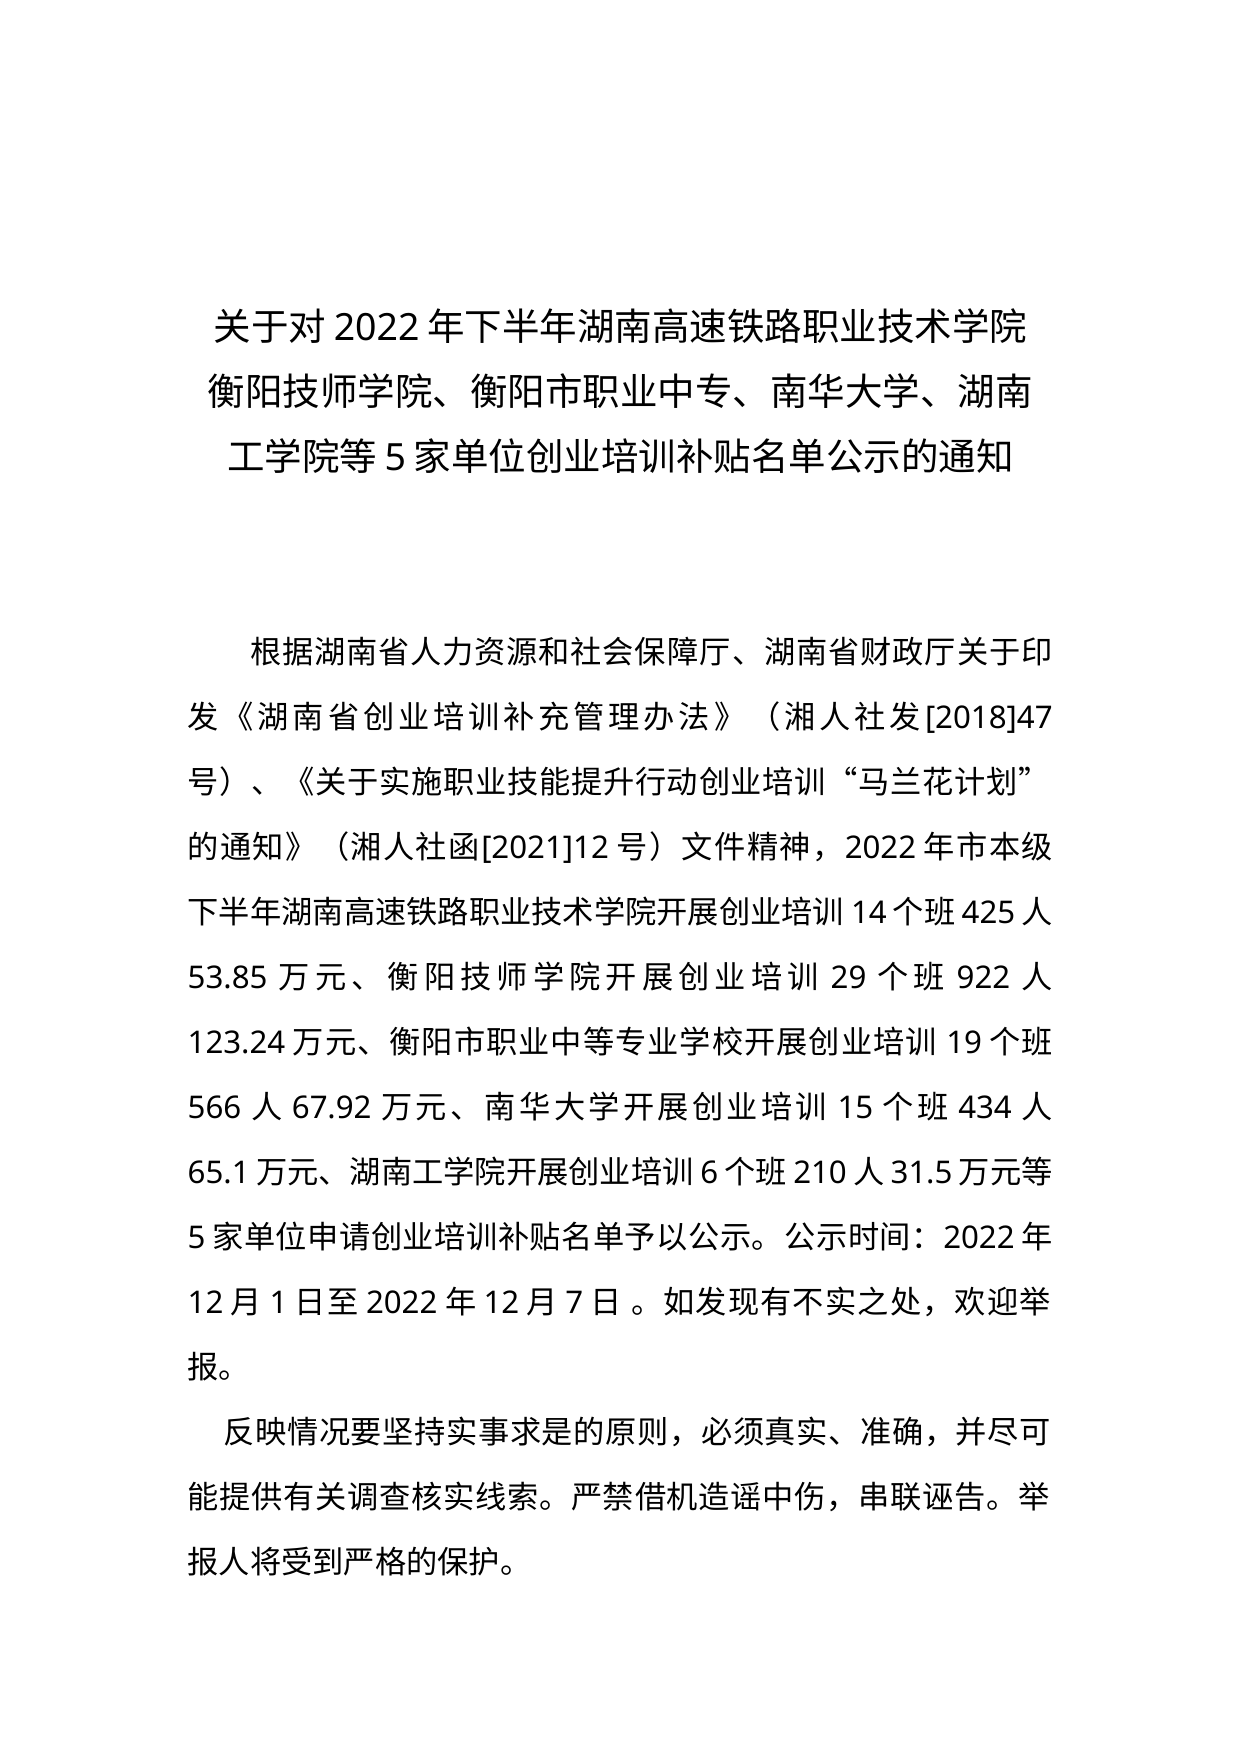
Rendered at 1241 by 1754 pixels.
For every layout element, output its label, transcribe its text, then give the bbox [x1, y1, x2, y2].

text 反映情况要坚持实事求是的原则，必须真实、准确，并尽可能提供有关调查核实线索。严禁借机造谣中伤，串联诬告。举报人将受到严格的保护。 [187, 1397, 1053, 1592]
text 工学院等5家单位创业培训补贴名单公示的通知 [187, 422, 1053, 487]
text 衡阳技师学院、衡阳市职业中专、南华大学、湖南 [187, 357, 1053, 422]
text 关于对2022年下半年湖南高速铁路职业技术学院 [187, 292, 1053, 357]
text 根据湖南省人力资源和社会保障厅、湖南省财政厅关于印发《湖南省创业培训补充管理办法》（湘人社发[2018]47号）、《关于实施职业技能提升行动创业培训“马兰花计划”的通知》（湘人社函[2021]12号）文件精神，2022年市本级下半年湖南高速铁路职业技术学院开展创业培训14个班425人53.85万元、衡阳技师学院开展创业培训29个班922人123.24万元、衡阳市职业中等专业学校开展创业培训19个班566人67.92万元、南华大学开展创业培训15个班434人65.1万元、湖南工学院开展创业培训6个班210人31.5万元等5家单位申请创业培训补贴名单予以公示。公示时间：2022年12月1日至2022年12月7日 。如发现有不实之处，欢迎举报。 [187, 617, 1053, 1397]
